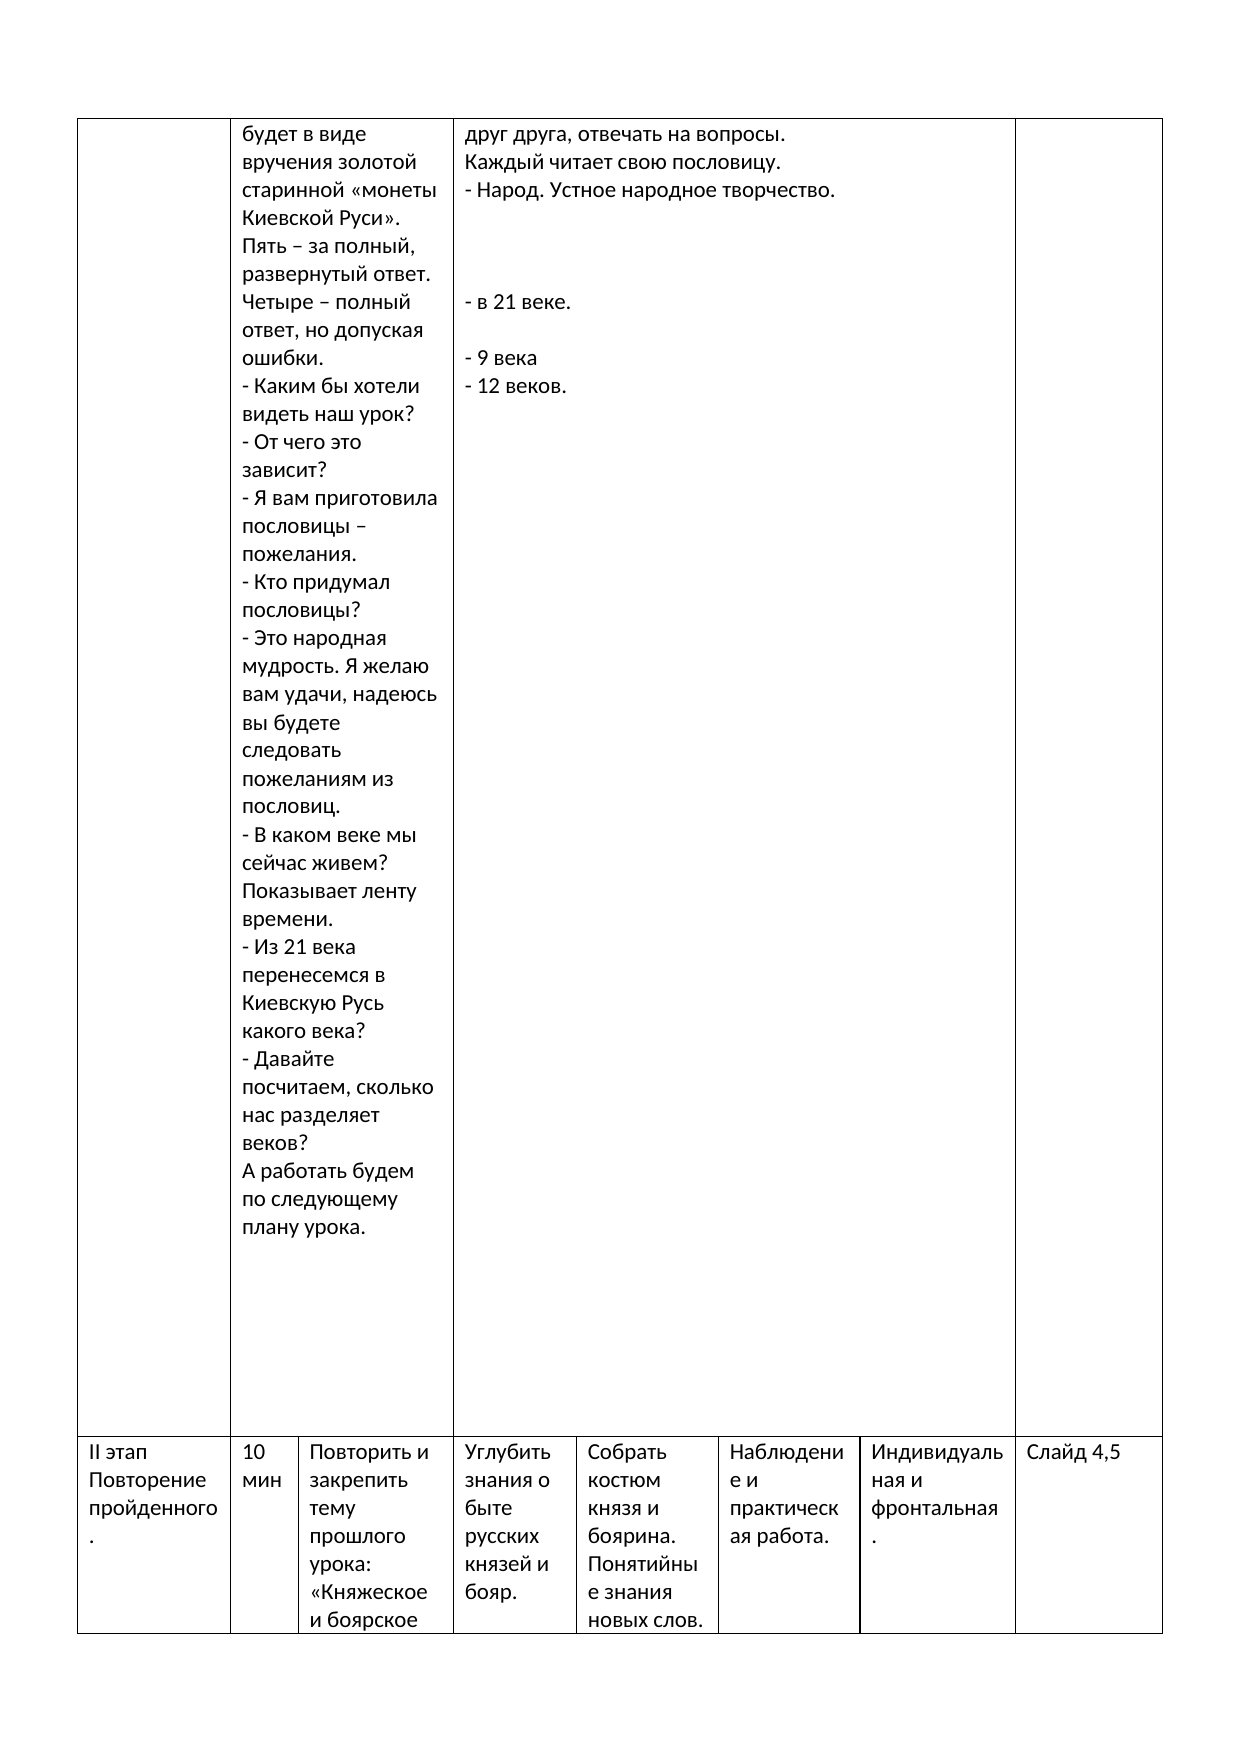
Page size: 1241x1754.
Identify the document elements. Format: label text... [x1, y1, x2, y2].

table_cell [78, 1437, 230, 1633]
table_cell [1016, 119, 1162, 1436]
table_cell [719, 1437, 859, 1633]
table_cell 10 мин [231, 1437, 298, 1633]
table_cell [231, 119, 453, 1436]
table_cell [577, 1437, 718, 1633]
table_cell Слайд 4,5 [1016, 1437, 1162, 1633]
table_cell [454, 1437, 576, 1633]
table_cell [454, 119, 1015, 1436]
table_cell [299, 1437, 453, 1633]
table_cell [861, 1437, 1015, 1633]
table_cell [78, 119, 230, 1436]
